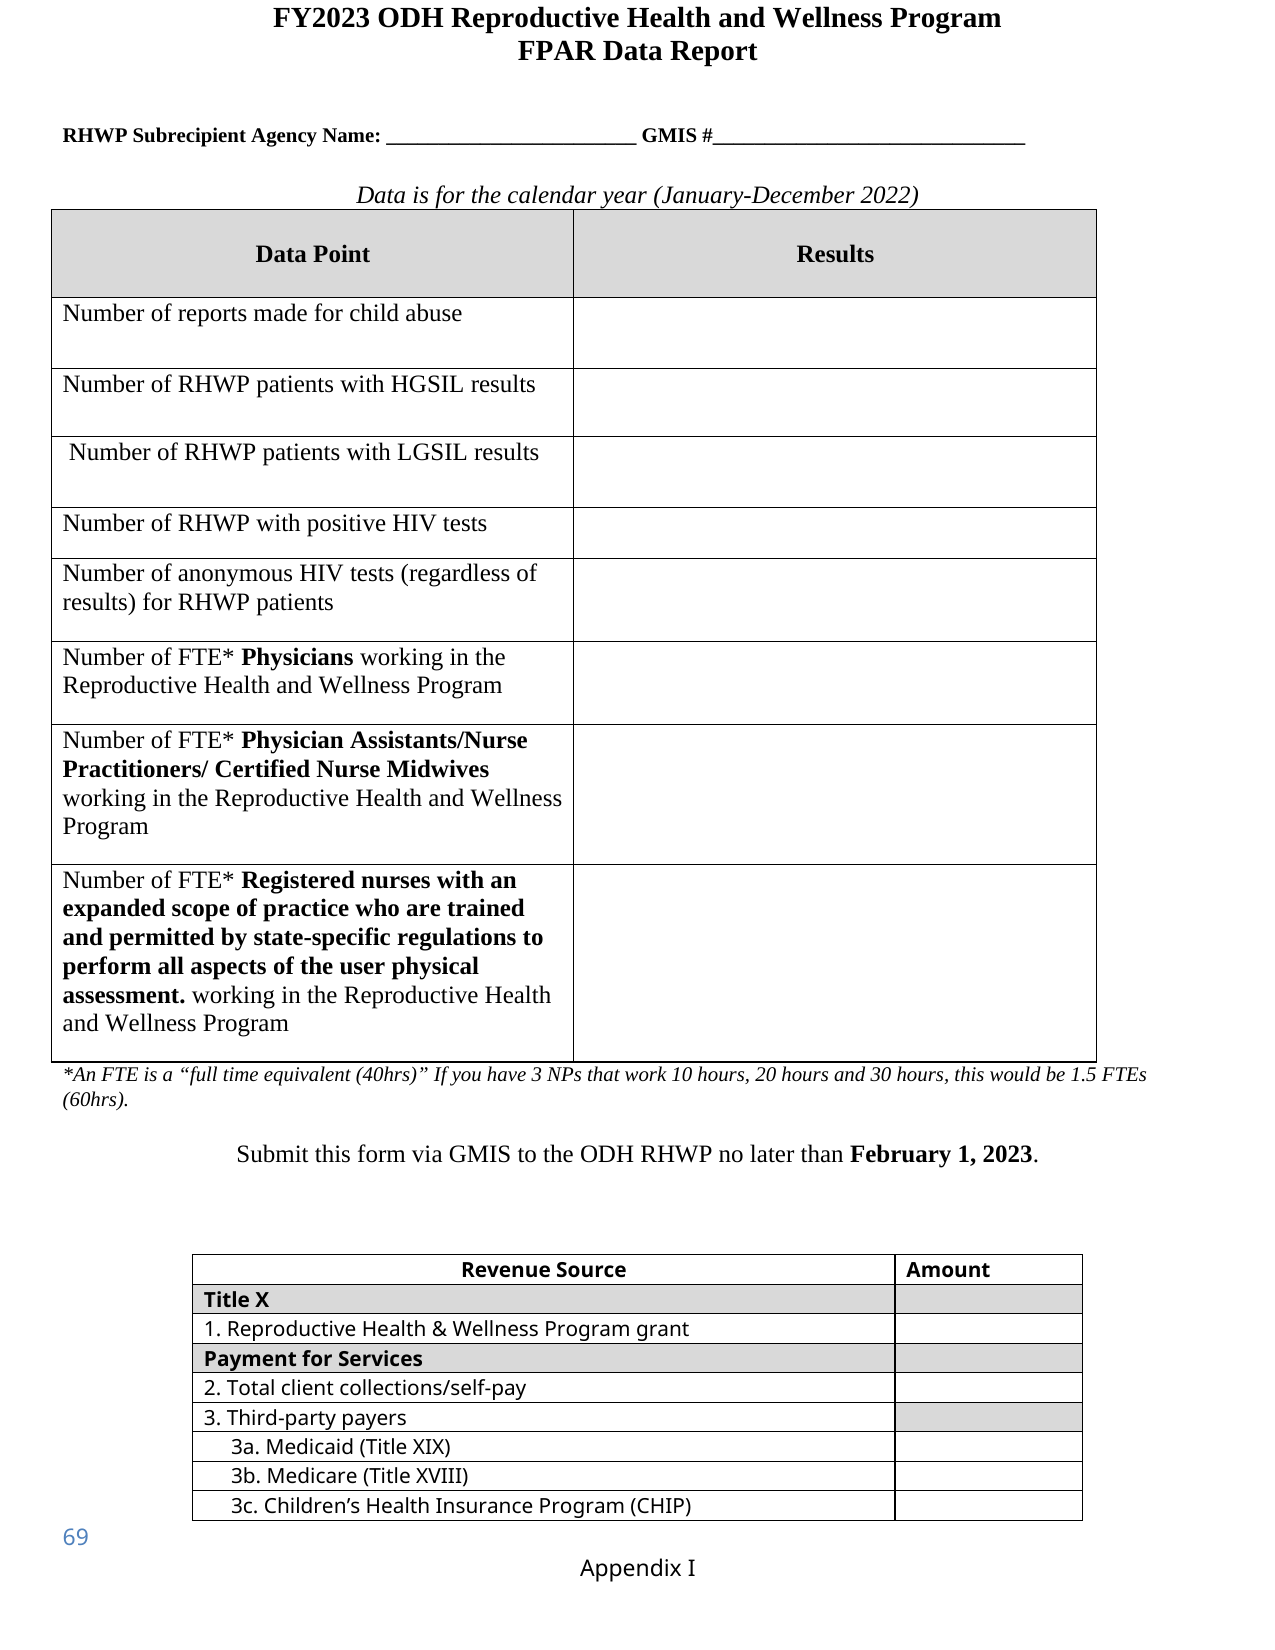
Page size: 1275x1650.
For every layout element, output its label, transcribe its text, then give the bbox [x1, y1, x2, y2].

table_header Amount [896, 1255, 1082, 1284]
table_cell [896, 1403, 1082, 1431]
table_cell Number of FTE* Physician Assistants/Nurse Practitioners/ Certified Nurse Midwives working in the Reproductive Health and Wellness Program [52, 725, 573, 864]
table_cell 1. Reproductive Health & Wellness Program grant [193, 1314, 894, 1343]
table_cell [574, 865, 1096, 1061]
table_cell [896, 1491, 1082, 1519]
table_header Results [574, 210, 1096, 297]
table_cell Number of FTE* Registered nurses with an expanded scope of practice who are trained and permitted by state-specific regulations to perform all aspects of the user physical assessment. working in the Reproductive Health and Wellness Program [52, 865, 573, 1061]
table_cell 2. Total client collections/self-pay [193, 1373, 894, 1402]
table_cell [896, 1373, 1082, 1402]
table_cell Number of RHWP with positive HIV tests [52, 508, 573, 557]
table_header Revenue Source [193, 1255, 894, 1284]
table_cell [574, 437, 1096, 507]
table_cell [574, 508, 1096, 557]
table_cell [574, 725, 1096, 864]
table_cell [574, 369, 1096, 436]
table_cell [896, 1314, 1082, 1343]
table_cell 3. Third-party payers [193, 1403, 894, 1431]
table_cell [574, 642, 1096, 724]
table_cell [574, 559, 1096, 641]
table_cell Number of anonymous HIV tests (regardless of results) for RHWP patients [52, 559, 573, 641]
table_cell Payment for Services [193, 1344, 894, 1372]
table_cell Number of RHWP patients with HGSIL results [52, 369, 573, 436]
table_cell [896, 1462, 1082, 1490]
table_cell Number of RHWP patients with LGSIL results [52, 437, 573, 507]
table_header Data Point [52, 210, 573, 297]
table_cell Number of FTE* Physicians working in the Reproductive Health and Wellness Program [52, 642, 573, 724]
table_cell 3c. Children’s Health Insurance Program (CHIP) [193, 1491, 894, 1519]
text Submit this form via GMIS to the ODH RHWP no later than February 1, 2023. [62, 1139, 1212, 1168]
table_cell [574, 298, 1096, 368]
table_cell [896, 1432, 1082, 1461]
table_cell [896, 1285, 1082, 1313]
table_cell Title X [193, 1285, 894, 1313]
table_cell 3a. Medicaid (Title XIX) [193, 1432, 894, 1461]
table_cell Number of reports made for child abuse [52, 298, 573, 368]
text Data is for the calendar year (January-December 2022) [62, 181, 1212, 209]
table_cell [896, 1344, 1082, 1372]
text RHWP Subrecipient Agency Name: ________________________ GMIS #______________________________ [62, 123, 1212, 147]
text *An FTE is a “full time equivalent (40hrs)” If you have 3 NPs that work 10 hours, 20 hours and 30 hours, this would be 1.5 FTEs (60hrs). [62, 1062, 1212, 1111]
table_cell 3b. Medicare (Title XVIII) [193, 1462, 894, 1490]
